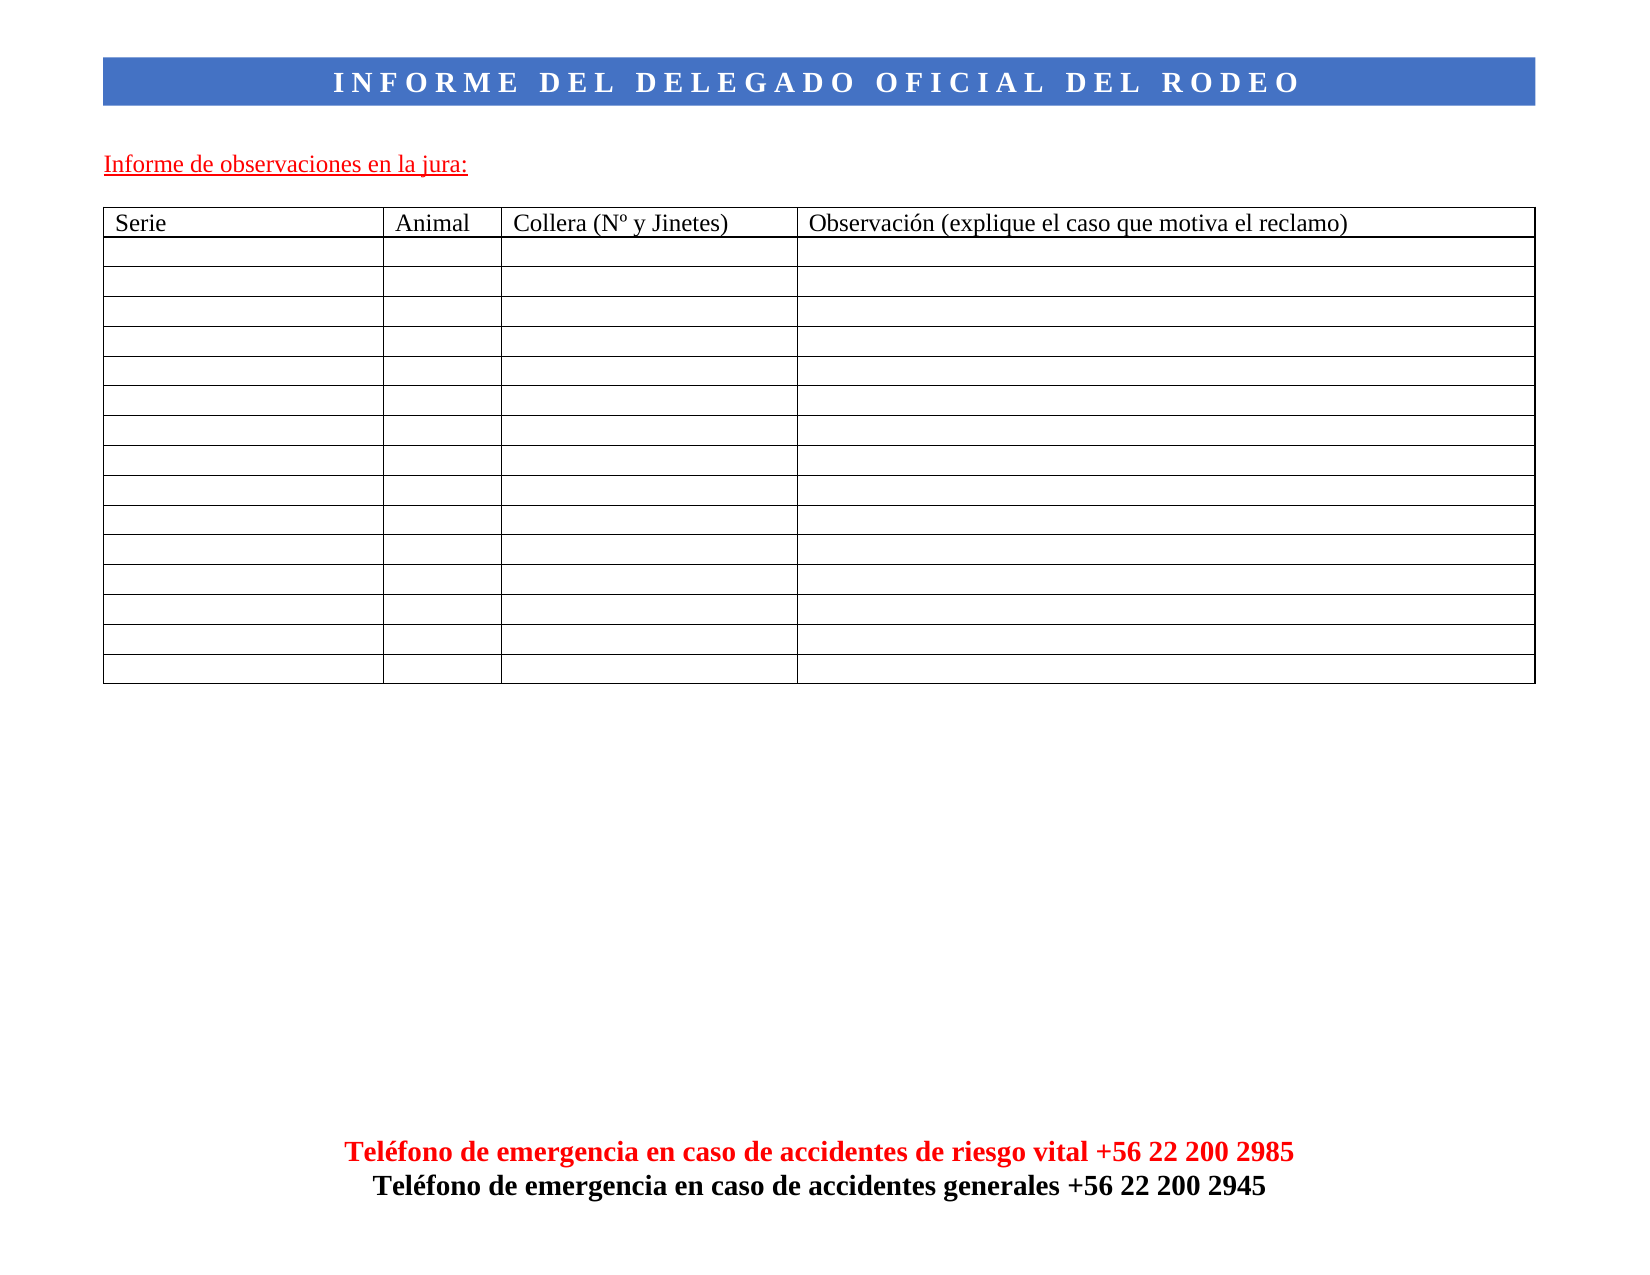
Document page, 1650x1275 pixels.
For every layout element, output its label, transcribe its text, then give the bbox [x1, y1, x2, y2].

table_cell [502, 625, 797, 653]
table_cell [798, 476, 1534, 504]
table_cell [502, 327, 797, 356]
table_cell [798, 506, 1534, 534]
table_cell [384, 595, 501, 624]
text Informe de observaciones en la jura: [103, 149, 1329, 178]
table_cell [502, 655, 797, 683]
table_cell [384, 655, 501, 683]
table_cell [104, 446, 383, 475]
table_cell [384, 446, 501, 475]
table_cell [384, 625, 501, 653]
table_cell [384, 267, 501, 296]
table_cell [798, 357, 1534, 385]
table_cell [502, 386, 797, 415]
table_cell [798, 386, 1534, 415]
table_cell [502, 297, 797, 326]
table_cell [384, 327, 501, 356]
table_cell [384, 238, 501, 266]
table_header Collera (Nº y Jinetes) [502, 208, 797, 236]
table_cell [798, 446, 1534, 475]
table_cell [502, 238, 797, 266]
table_cell [384, 386, 501, 415]
table_cell [502, 506, 797, 534]
table_cell [502, 565, 797, 594]
table_header Serie [104, 208, 383, 236]
table_cell [104, 506, 383, 534]
table_cell [384, 506, 501, 534]
table_cell [502, 446, 797, 475]
table_cell [502, 267, 797, 296]
table_cell [798, 595, 1534, 624]
table_cell [798, 535, 1534, 564]
table_cell [104, 357, 383, 385]
table_cell [104, 416, 383, 445]
table_cell [104, 535, 383, 564]
table_cell [798, 327, 1534, 356]
table_cell [384, 416, 501, 445]
table_header Observación (explique el caso que motiva el reclamo) [798, 208, 1534, 236]
table_cell [104, 327, 383, 356]
table_cell [384, 476, 501, 504]
table_cell [104, 565, 383, 594]
table_cell [104, 386, 383, 415]
table_cell [502, 416, 797, 445]
table_cell [798, 565, 1534, 594]
table_cell [384, 357, 501, 385]
table_cell [798, 238, 1534, 266]
table_cell [502, 595, 797, 624]
table_cell [384, 297, 501, 326]
table_cell [798, 297, 1534, 326]
table_cell [798, 416, 1534, 445]
table_cell [502, 476, 797, 504]
table_cell [384, 565, 501, 594]
table_cell [104, 595, 383, 624]
table_cell [798, 655, 1534, 683]
table_cell [104, 238, 383, 266]
table_cell [502, 357, 797, 385]
table_cell [104, 625, 383, 653]
table_header Animal [384, 208, 501, 236]
table_cell [104, 476, 383, 504]
table_cell [798, 267, 1534, 296]
table_cell [104, 655, 383, 683]
table_cell [104, 297, 383, 326]
table_cell [384, 535, 501, 564]
table_cell [502, 535, 797, 564]
table_cell [104, 267, 383, 296]
table_cell [798, 625, 1534, 653]
